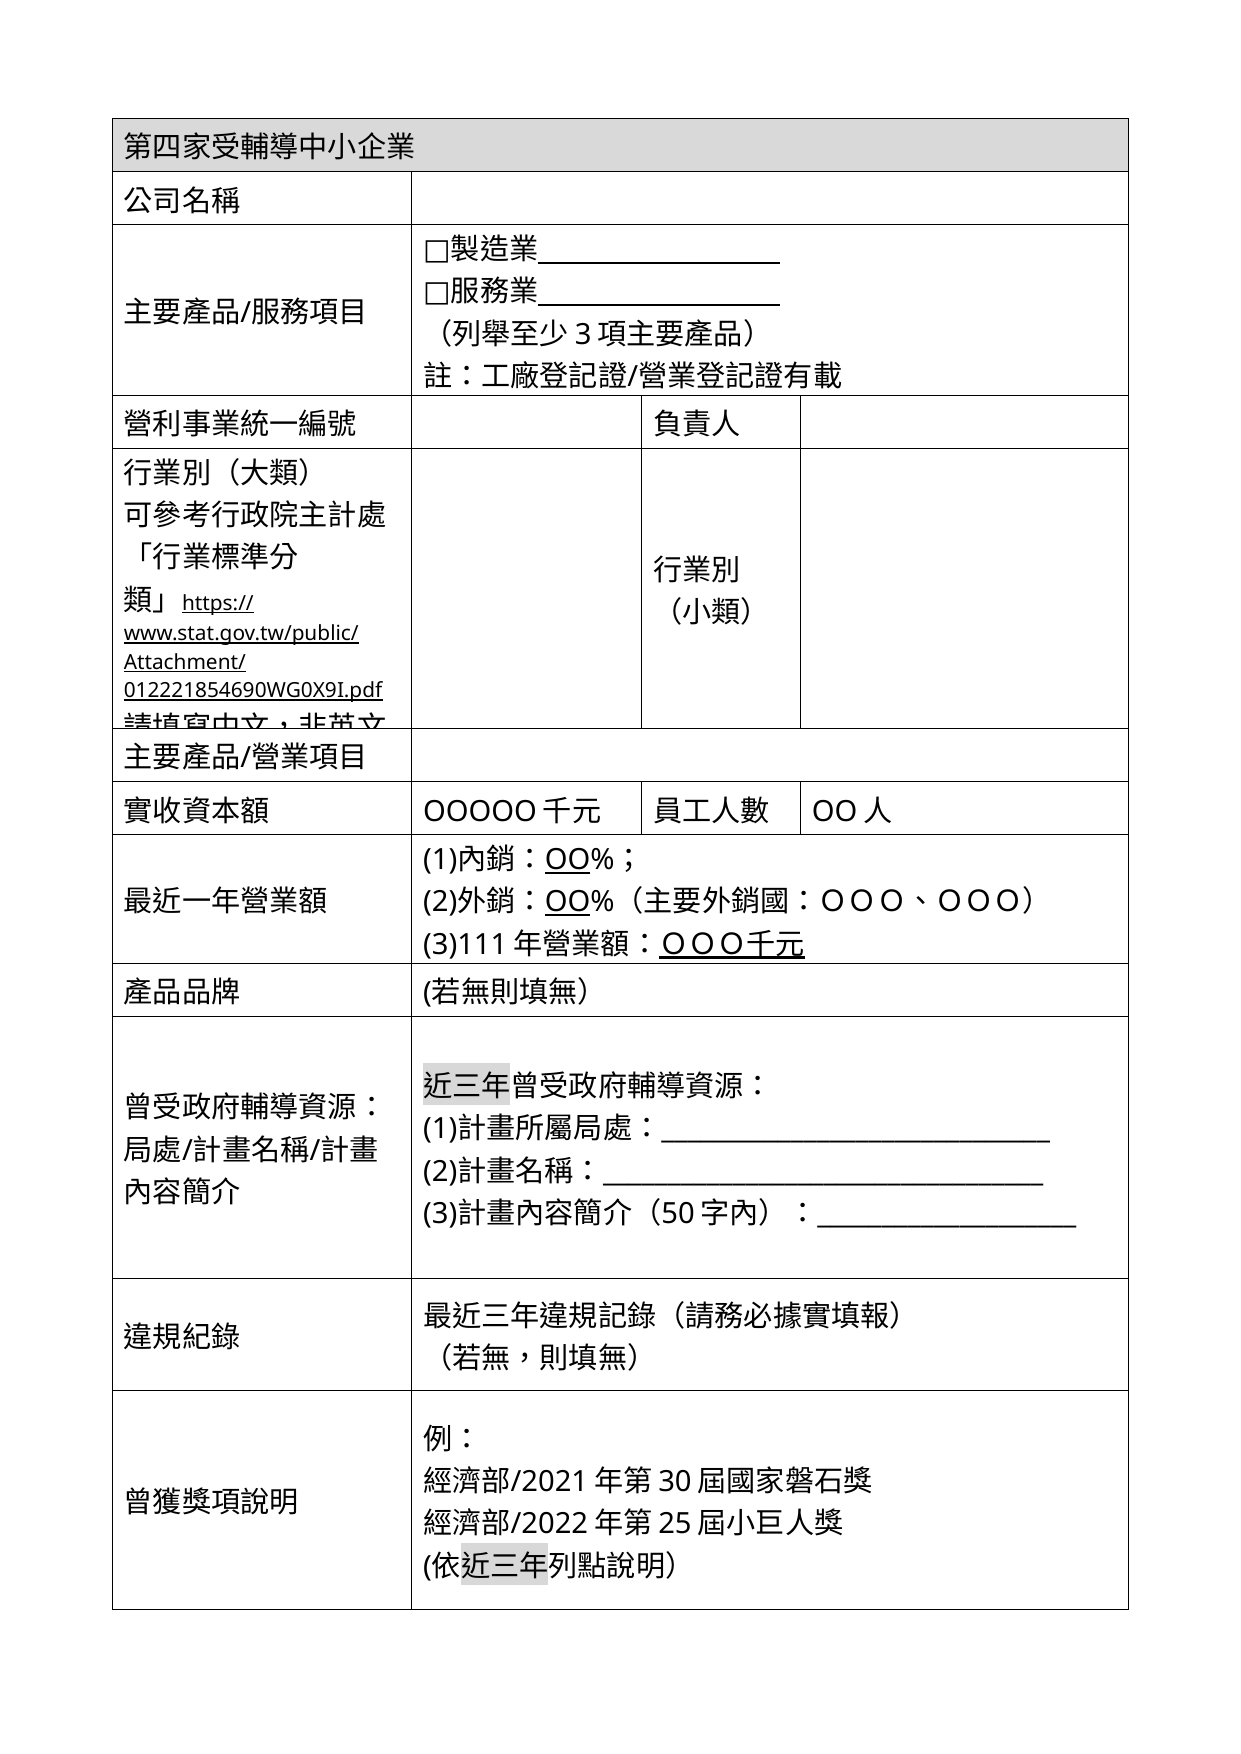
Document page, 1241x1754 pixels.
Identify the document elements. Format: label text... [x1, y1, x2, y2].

table_cell 主要產品/服務項目 [113, 225, 411, 395]
table_cell 公司名稱 [113, 172, 411, 224]
table_cell (1)內銷：OO%； (2)外銷：OO%（主要外銷國：ＯＯＯ、ＯＯＯ） (3)111年營業額：ＯＯＯ千元 [412, 835, 1128, 963]
table_cell 行業別 （小類） [642, 449, 800, 728]
table_cell OOOOO千元 [412, 782, 641, 834]
table_cell 最近一年營業額 [113, 835, 411, 963]
table_cell 例： 經濟部/2021年第30屆國家磐石獎 經濟部/2022年第25屆小巨人獎 (依近三年列點說明） [412, 1391, 1128, 1609]
table_cell 產品品牌 [113, 964, 411, 1016]
table_cell 實收資本額 [113, 782, 411, 834]
table_cell 近三年曾受政府輔導資源： (1)計畫所屬局處：______________________________ (2)計畫名稱：__________________________________ (3)計畫內容簡介（50字內）：____________________ [412, 1017, 1128, 1278]
table_cell [412, 449, 641, 728]
table_cell 最近三年違規記錄（請務必據實填報） （若無，則填無） [412, 1279, 1128, 1390]
table_cell [801, 396, 1128, 448]
table_cell 違規紀錄 [113, 1279, 411, 1390]
table_cell 營利事業統一編號 [113, 396, 411, 448]
table_cell [412, 396, 641, 448]
table_cell 行業別（大類） 可參考行政院主計處「行業標準分類」https://www.stat.gov.tw/public/Attachment/012221854690WG0X9I.pdf 請填寫中文，非英文數字代碼 [113, 449, 411, 728]
table_cell [412, 172, 1128, 224]
table_cell 曾獲獎項說明 [113, 1391, 411, 1609]
table_cell [412, 729, 1128, 781]
table_cell 主要產品/營業項目 [113, 729, 411, 781]
table_cell □製造業 □服務業 （列舉至少3項主要產品） 註：工廠登記證/營業登記證有載 [412, 225, 1128, 395]
table_cell (若無則填無） [412, 964, 1128, 1016]
table_cell OO人 [801, 782, 1128, 834]
table_cell 曾受政府輔導資源：局處/計畫名稱/計畫內容簡介 [113, 1017, 411, 1278]
table_cell 員工人數 [642, 782, 800, 834]
table_cell 負責人 [642, 396, 800, 448]
table_cell [801, 449, 1128, 728]
table_cell 第四家受輔導中小企業 [113, 119, 1128, 171]
